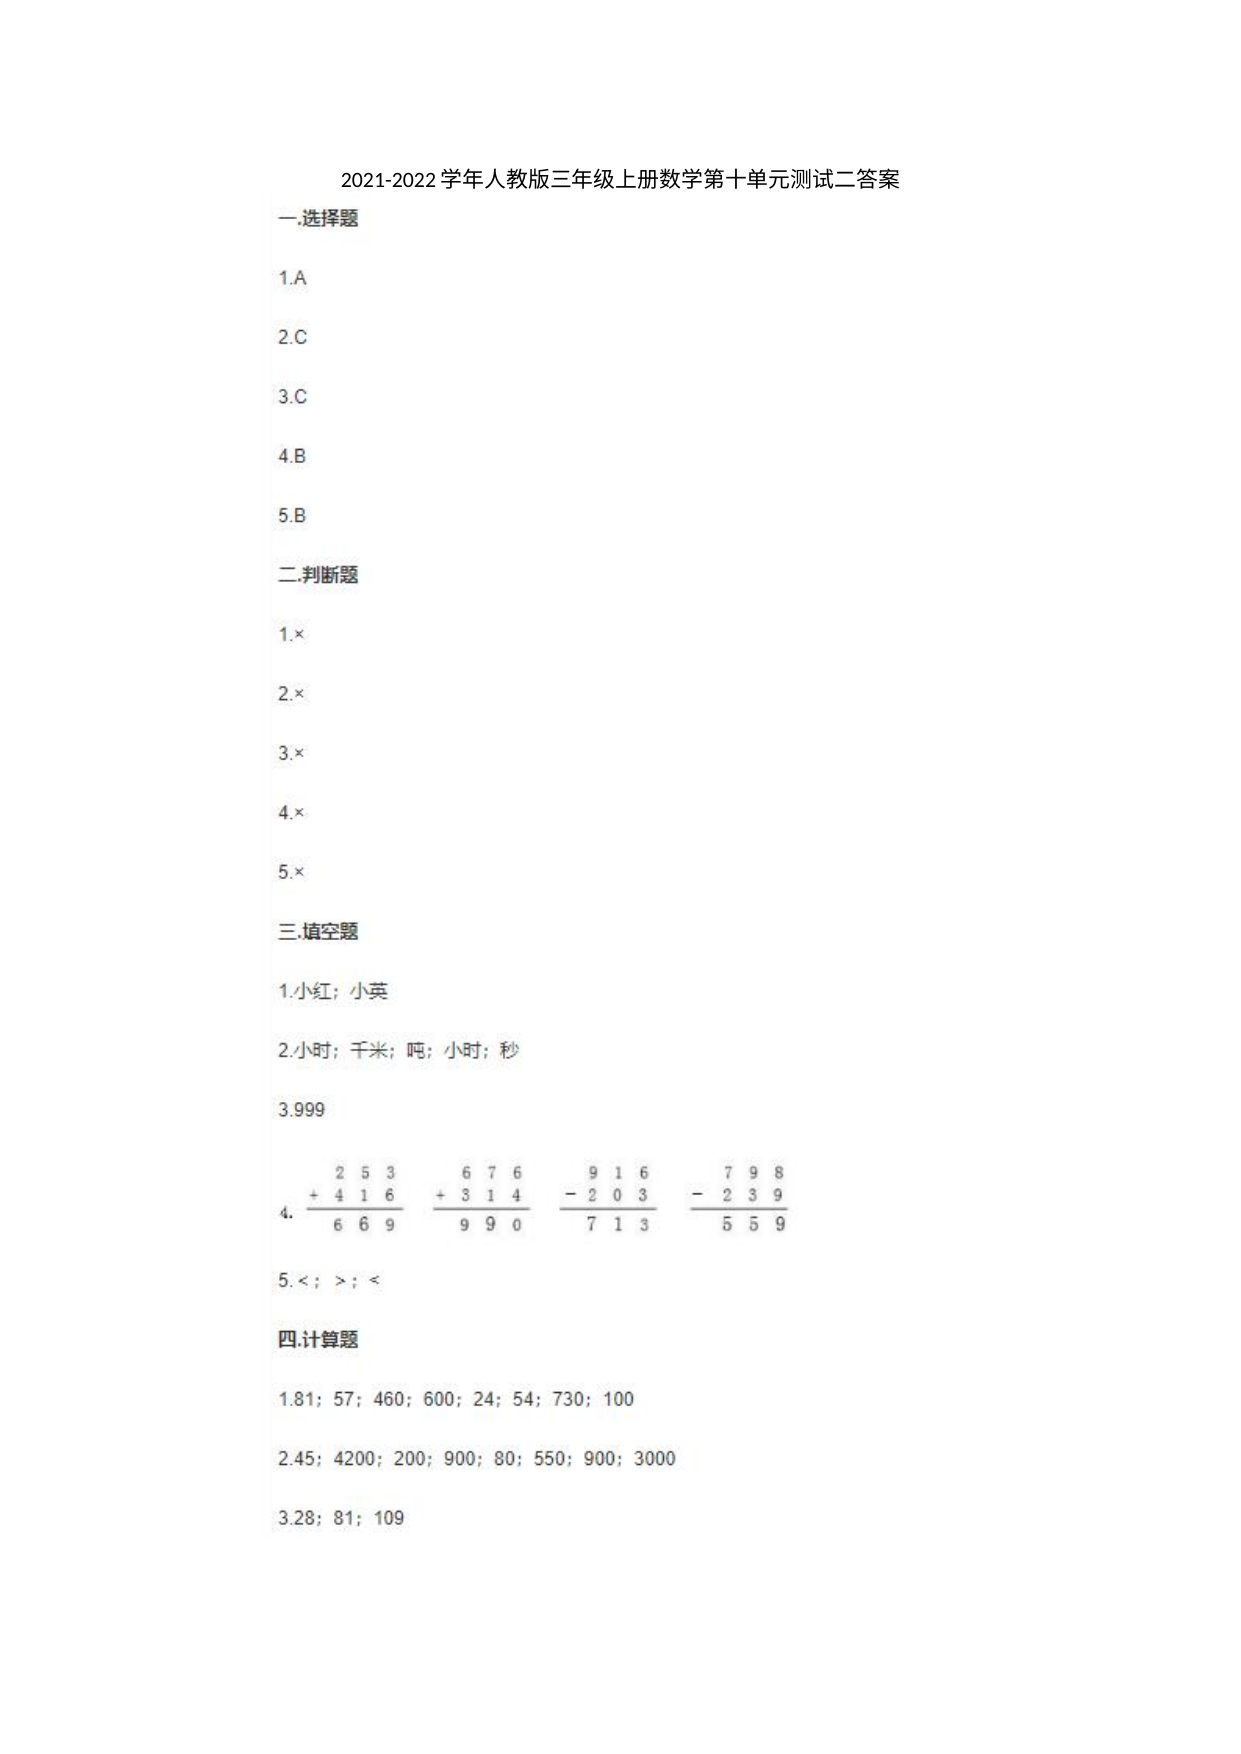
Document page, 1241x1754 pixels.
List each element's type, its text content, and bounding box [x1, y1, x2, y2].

text 2021-2022学年人教版三年级上册数学第十单元测试二答案 [187, 162, 1053, 194]
picture [247, 194, 993, 1539]
